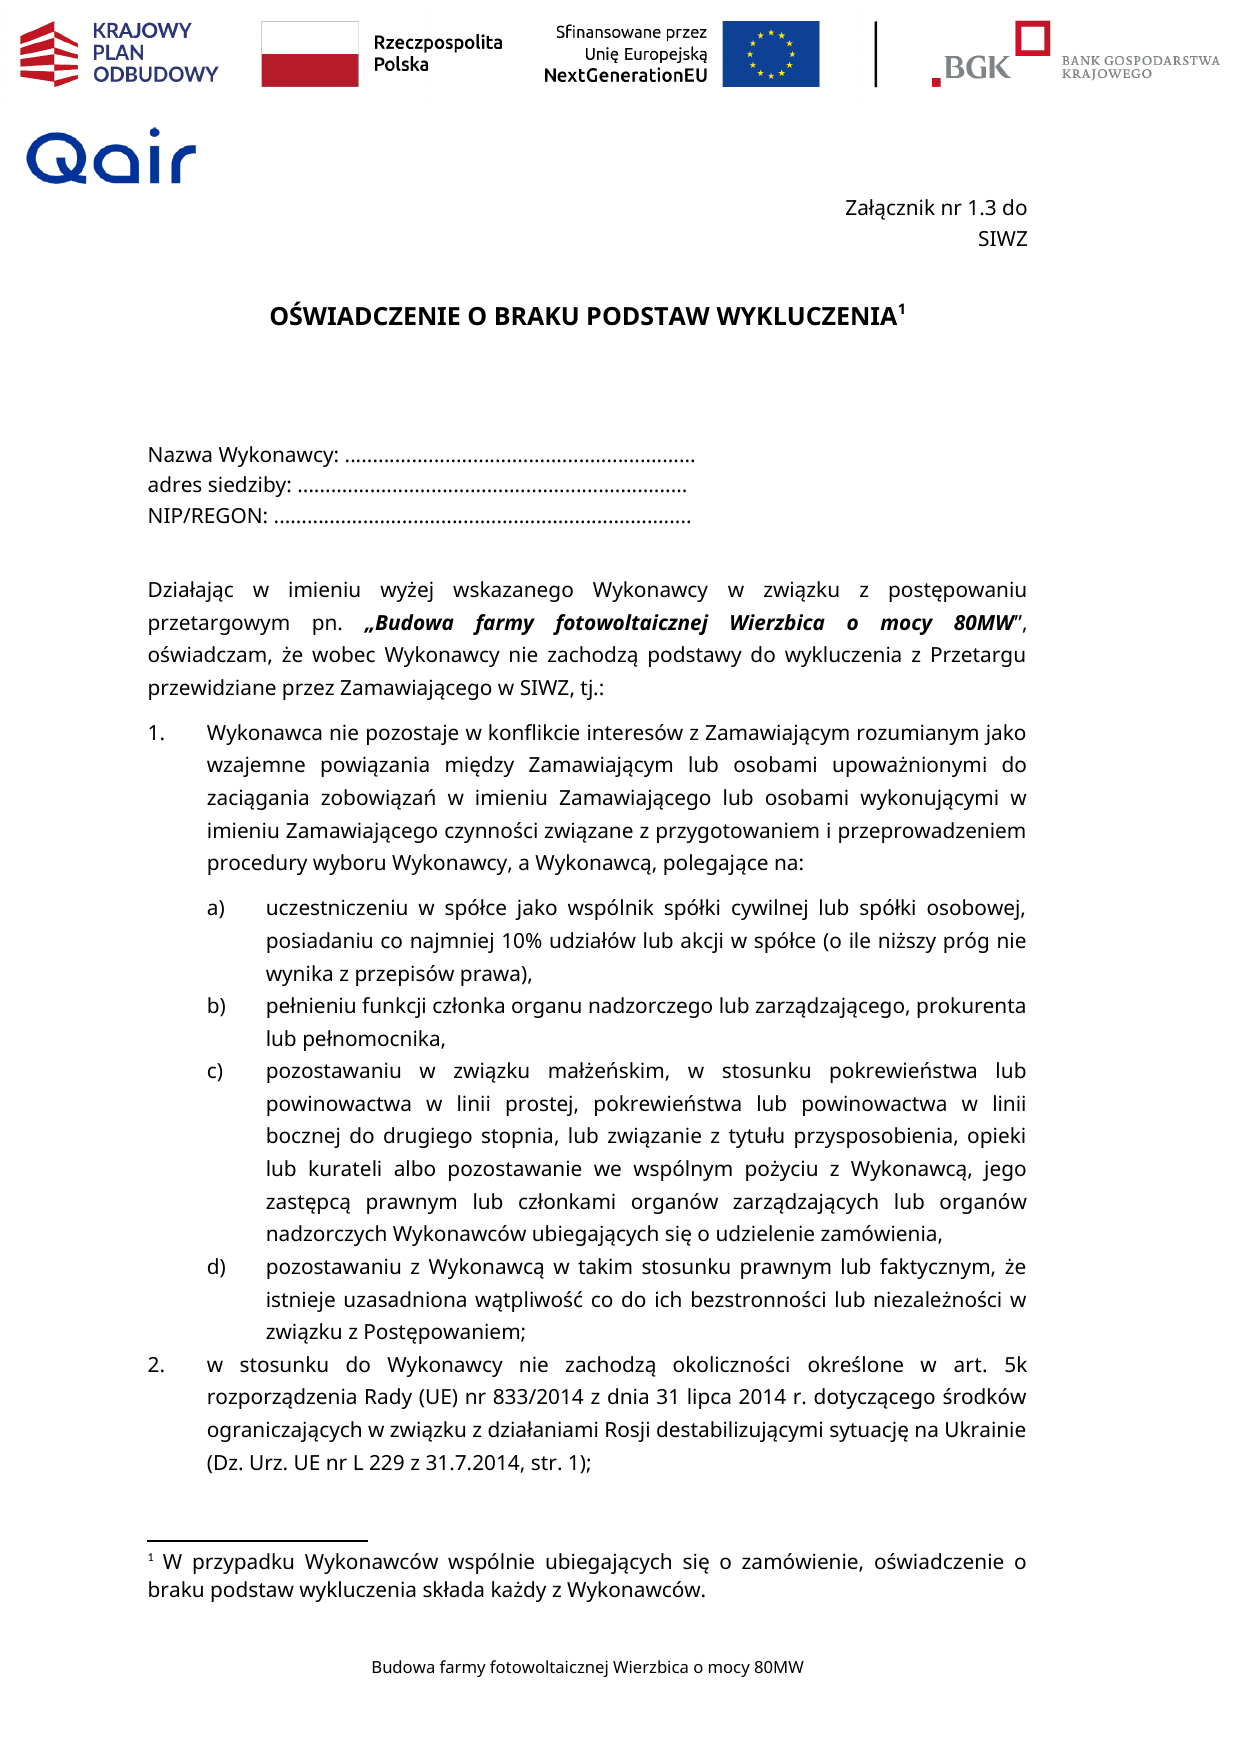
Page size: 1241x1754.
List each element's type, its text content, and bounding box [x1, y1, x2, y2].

text OŚWIADCZENIE O BRAKU PODSTAW WYKLUCZENIA [147, 299, 1027, 333]
text Działając w imieniu wyżej wskazanego Wykonawcy w związku z postępowaniu przetargowym pn. „Budowa farmy fotowoltaicznej Wierzbica o mocy 80MW”, oświadczam, że wobec Wykonawcy nie zachodzą podstawy do wykluczenia z Przetargu przewidziane przez Zamawiającego w SIWZ, tj.: [147, 575, 1027, 701]
picture [0, 0, 1241, 109]
list uczestniczeniu w spółce jako wspólnik spółki cywilnej lub spółki osobowej, posiadaniu co najmniej 10% udziałów lub akcji w spółce (o ile niższy próg nie wynika z przepisów prawa), [207, 893, 1027, 987]
picture [26, 127, 196, 184]
text Załącznik nr 1.3 do SIWZ [147, 193, 1027, 252]
list pozostawaniu w związku małżeńskim, w stosunku pokrewieństwa lub powinowactwa w linii prostej, pokrewieństwa lub powinowactwa w linii bocznej do drugiego stopnia, lub związanie z tytułu przysposobienia, opieki lub kurateli albo pozostawanie we wspólnym pożyciu z Wykonawcą, jego zastępcą prawnym lub członkami organów zarządzających lub organów nadzorczych Wykonawców ubiegających się o udzielenie zamówienia, [207, 1056, 1027, 1248]
list pełnieniu funkcji członka organu nadzorczego lub zarządzającego, prokurenta lub pełnomocnika, [207, 991, 1027, 1052]
text Nazwa Wykonawcy: ............................................................... adres siedziby: ...................................................................... NIP/REGON: ........................................................................... [147, 440, 1027, 530]
list w stosunku do Wykonawcy nie zachodzą okoliczności określone w art. 5k rozporządzenia Rady (UE) nr 833/2014 z dnia 31 lipca 2014 r. dotyczącego środków ograniczających w związku z działaniami Rosji destabilizującymi sytuację na Ukrainie (Dz. Urz. UE nr L 229 z 31.7.2014, str. 1); [147, 1350, 1027, 1476]
list pozostawaniu z Wykonawcą w takim stosunku prawnym lub faktycznym, że istnieje uzasadniona wątpliwość co do ich bezstronności lub niezależności w związku z Postępowaniem; [207, 1252, 1027, 1346]
list Wykonawca nie pozostaje w konflikcie interesów z Zamawiającym rozumianym jako wzajemne powiązania między Zamawiającym lub osobami upoważnionymi do zaciągania zobowiązań w imieniu Zamawiającego lub osobami wykonującymi w imieniu Zamawiającego czynności związane z przygotowaniem i przeprowadzeniem procedury wyboru Wykonawcy, a Wykonawcą, polegające na: [147, 718, 1027, 877]
